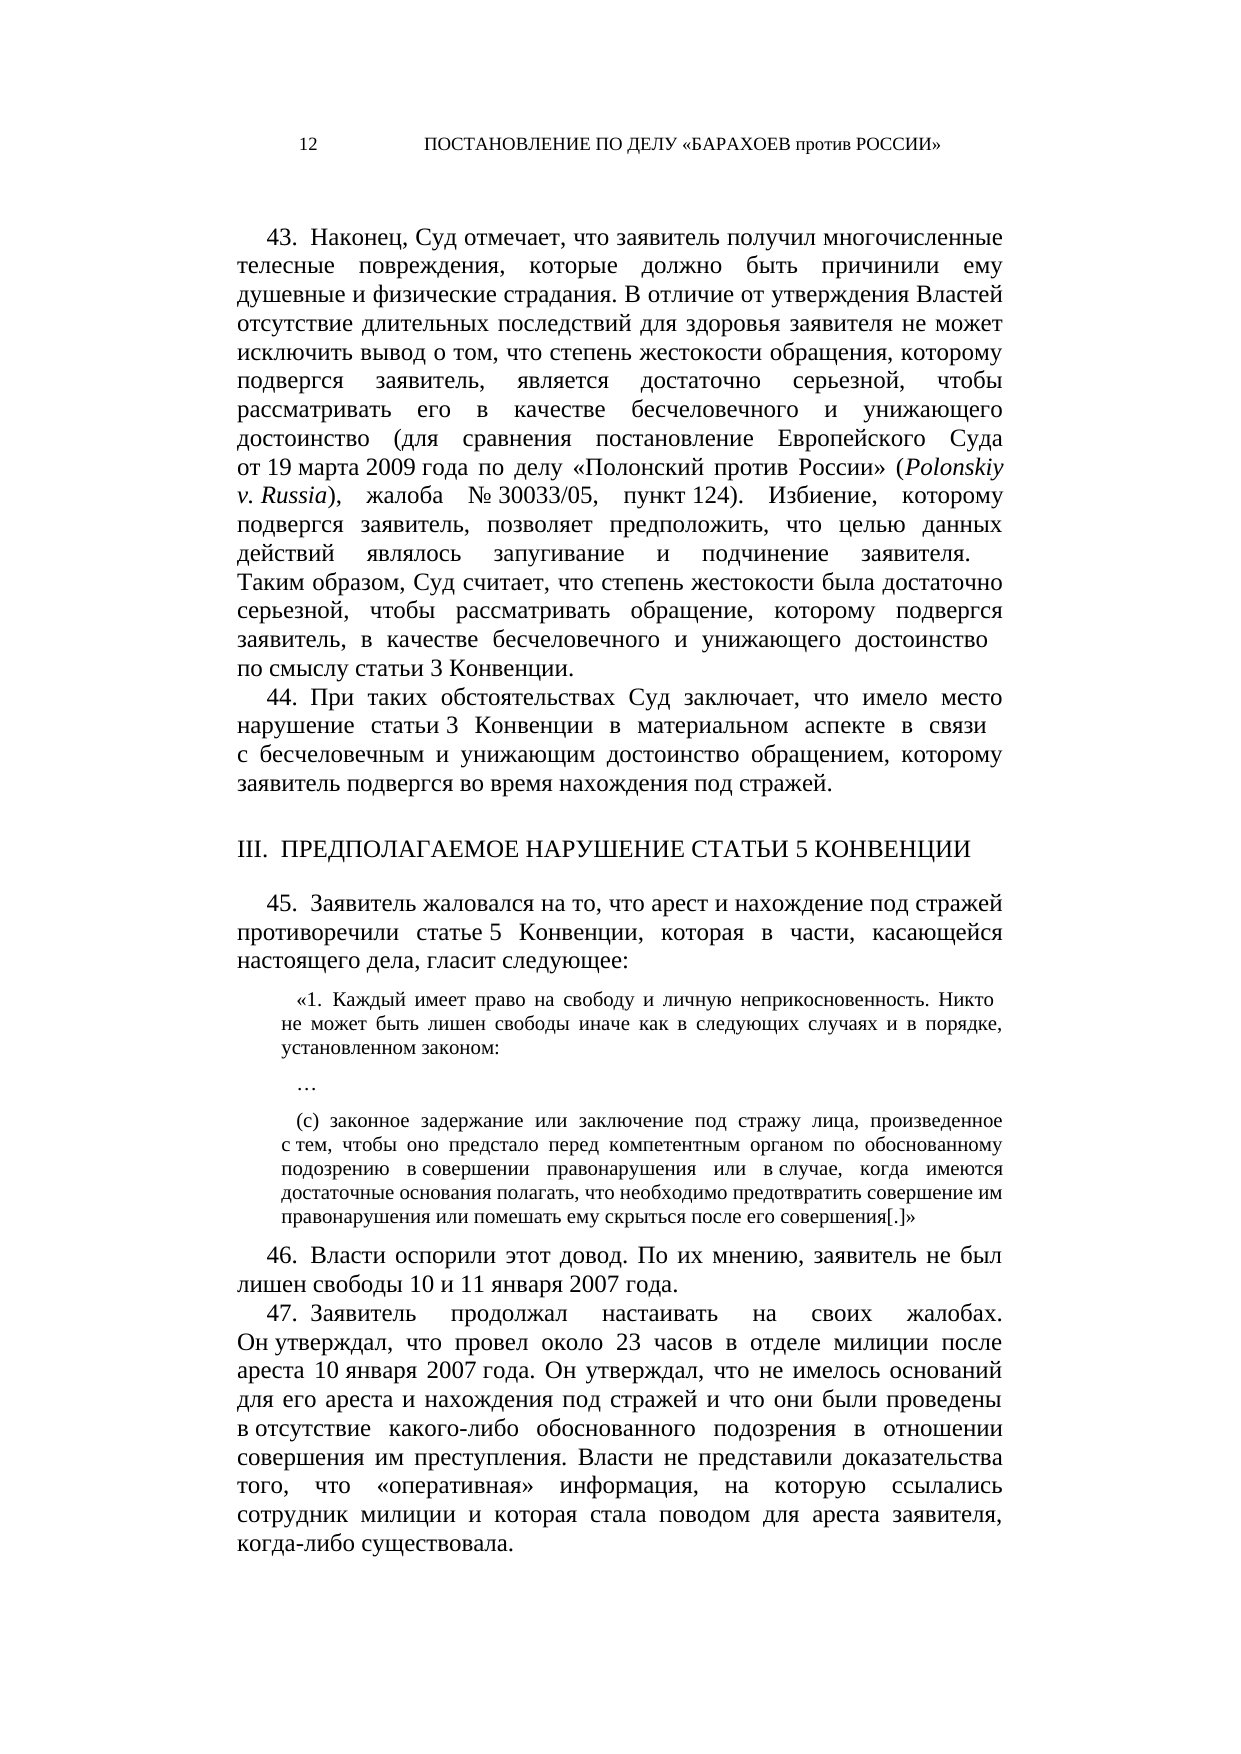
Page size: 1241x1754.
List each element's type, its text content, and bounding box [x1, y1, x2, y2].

text 43. Наконец, Суд отмечает, что заявитель получил многочисленные телесные повреждения, которые должно быть причинили ему душевные и физические страдания. В отличие от утверждения Властей отсутствие длительных последствий для здоровья заявителя не может исключить вывод о том, что степень жестокости обращения, которому подвергся заявитель, является достаточно серьезной, чтобы рассматривать его в качестве бесчеловечного и унижающего достоинство (для сравнения постановление Европейского Суда от 19 марта 2009 года по делу «Полонский против России» (Polonskiy v. Russia), жалоба № 30033/05, пункт 124). Избиение, которому подвергся заявитель, позволяет предположить, что целью данных действий являлось запугивание и подчинение заявителя. Таким образом, Суд считает, что степень жестокости была достаточно серьезной, чтобы рассматривать обращение, которому подвергся заявитель, в качестве бесчеловечного и унижающего достоинство по смыслу статьи 3 Конвенции. [237, 222, 1003, 682]
text «1. Каждый имеет право на свободу и личную неприкосновенность. Никто не может быть лишен свободы иначе как в следующих случаях и в порядке, установленном законом: [281, 987, 1003, 1059]
text 47. Заявитель продолжал настаивать на своих жалобах. Он утверждал, что провел около 23 часов в отделе милиции после ареста 10 января 2007 года. Он утверждал, что не имелось оснований для его ареста и нахождения под стражей и что они были проведены в отсутствие какого-либо обоснованного подозрения в отношении совершения им преступления. Власти не представили доказательства того, что «оперативная» информация, на которую ссылались сотрудник милиции и которая стала поводом для ареста заявителя, когда-либо существовала. [237, 1298, 1003, 1557]
text 44. При таких обстоятельствах Суд заключает, что имело место нарушение статьи 3 Конвенции в материальном аспекте в связи с бесчеловечным и унижающим достоинство обращением, которому заявитель подвергся во время нахождения под стражей. [237, 682, 1003, 797]
text 46. Власти оспорили этот довод. По их мнению, заявитель не был лишен свободы 10 и 11 января 2007 года. [237, 1241, 1003, 1298]
text 45. Заявитель жаловался на то, что арест и нахождение под стражей противоречили статье 5 Конвенции, которая в части, касающейся настоящего дела, гласит следующее: [237, 888, 1003, 974]
text … [281, 1071, 1003, 1095]
text (c) законное задержание или заключение под стражу лица, произведенное с тем, чтобы оно предстало перед компетентным органом по обоснованному подозрению в совершении правонарушения или в случае, когда имеются достаточные основания полагать, что необходимо предотвратить совершение им правонарушения или помешать ему скрыться после его совершения[.]» [281, 1108, 1003, 1228]
subtitle III. ПРЕДПОЛАГАЕМОЕ НАРУШЕНИЕ СТАТЬИ 5 КОНВЕНЦИИ [237, 834, 1003, 863]
